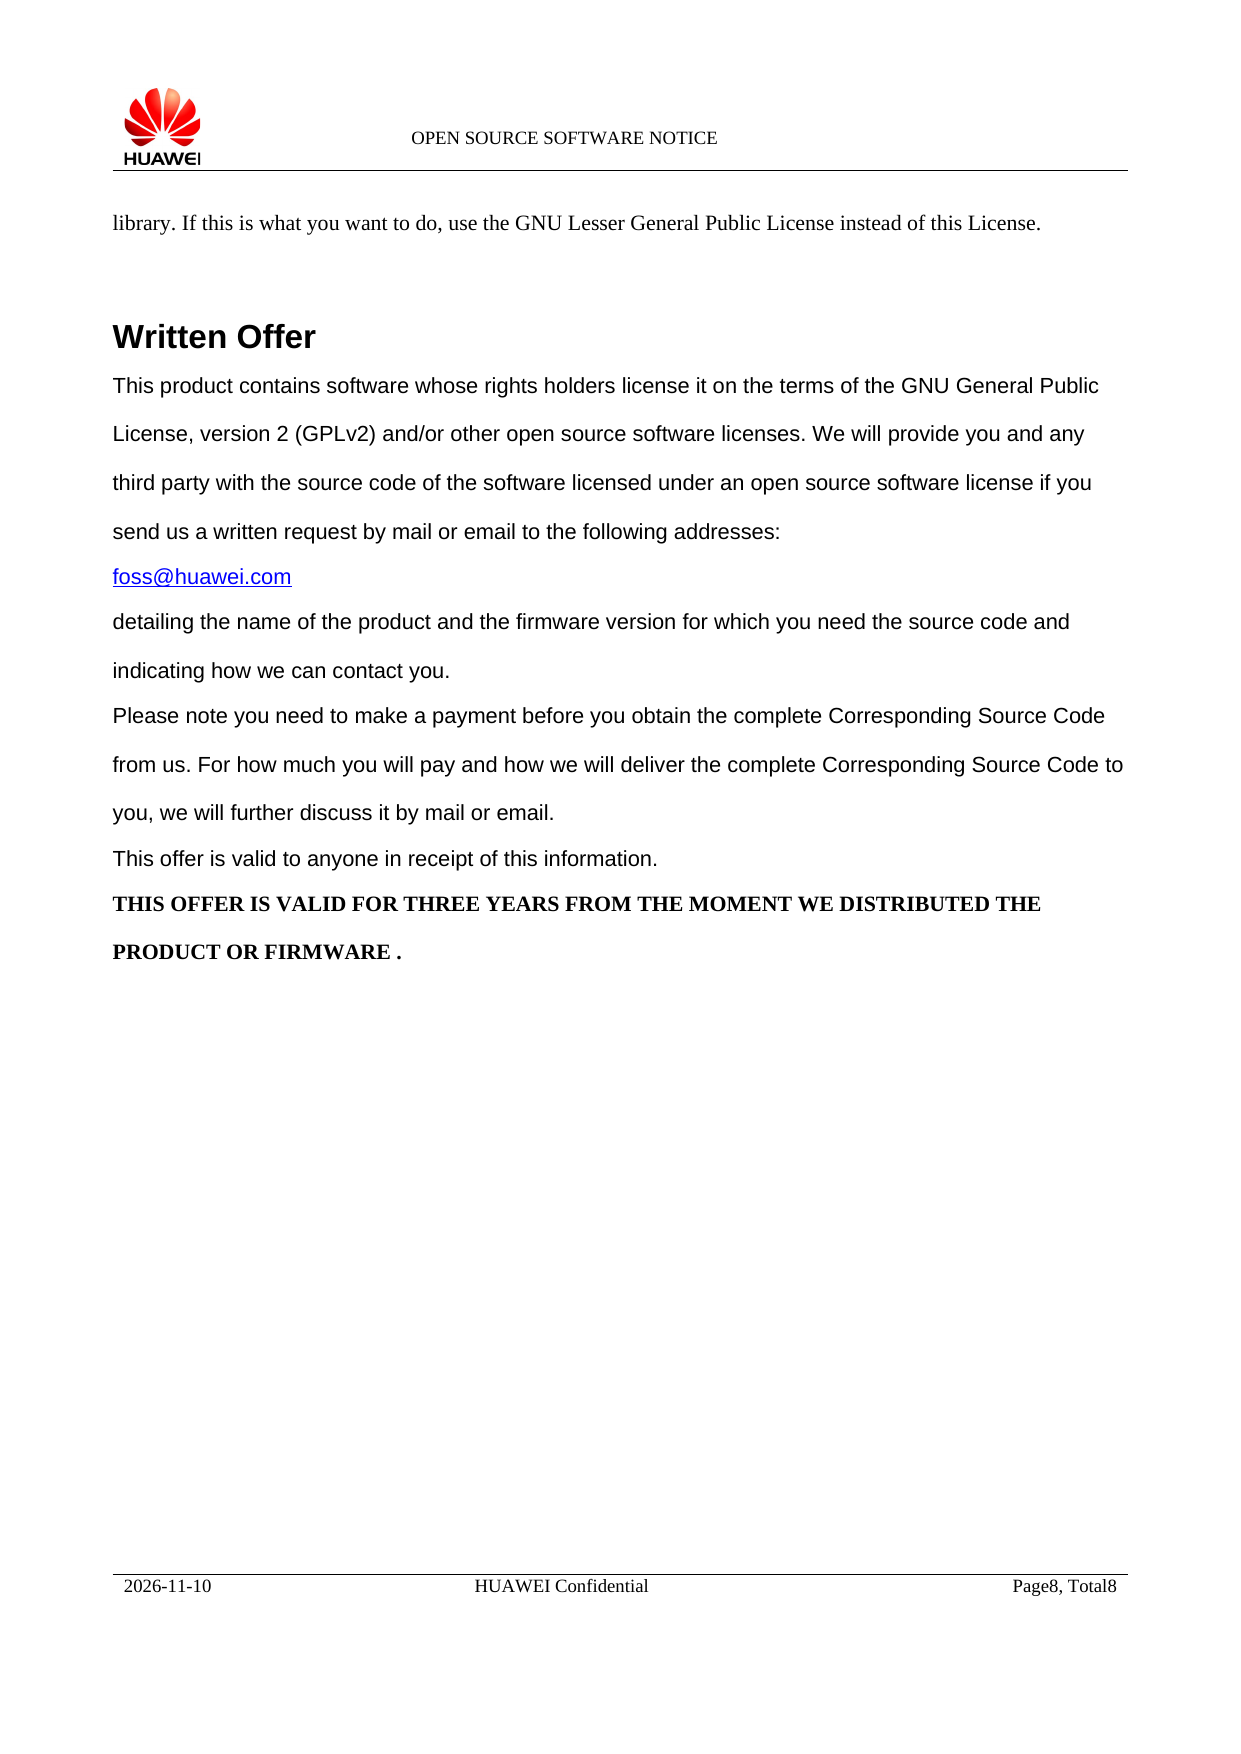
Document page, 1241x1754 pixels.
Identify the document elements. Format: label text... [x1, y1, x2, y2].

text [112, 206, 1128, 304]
picture [124, 88, 201, 165]
text This product contains software whose rights holders license it on the terms of the GNU General Public License, version 2 (GPLv2) and/or other open source software licenses. We will provide you and any third party with the source code of the software licensed under an open source software license if you send us a written request by mail or email to the following addresses: [112, 369, 1128, 548]
text detailing the name of the product and the firmware version for which you need the source code and indicating how we can contact you. [112, 605, 1128, 687]
text Please note you need to make a payment before you obtain the complete Corresponding Source Code from us. For how much you will pay and how we will deliver the complete Corresponding Source Code to you, we will further discuss it by mail or email. [112, 699, 1128, 829]
text This offer is valid for three years from the moment we distributed the product or firmware . [112, 887, 1128, 968]
text foss@huawei.com [112, 560, 1128, 593]
text This offer is valid to anyone in receipt of this information. [112, 842, 1128, 874]
text Written Offer [112, 304, 1128, 369]
